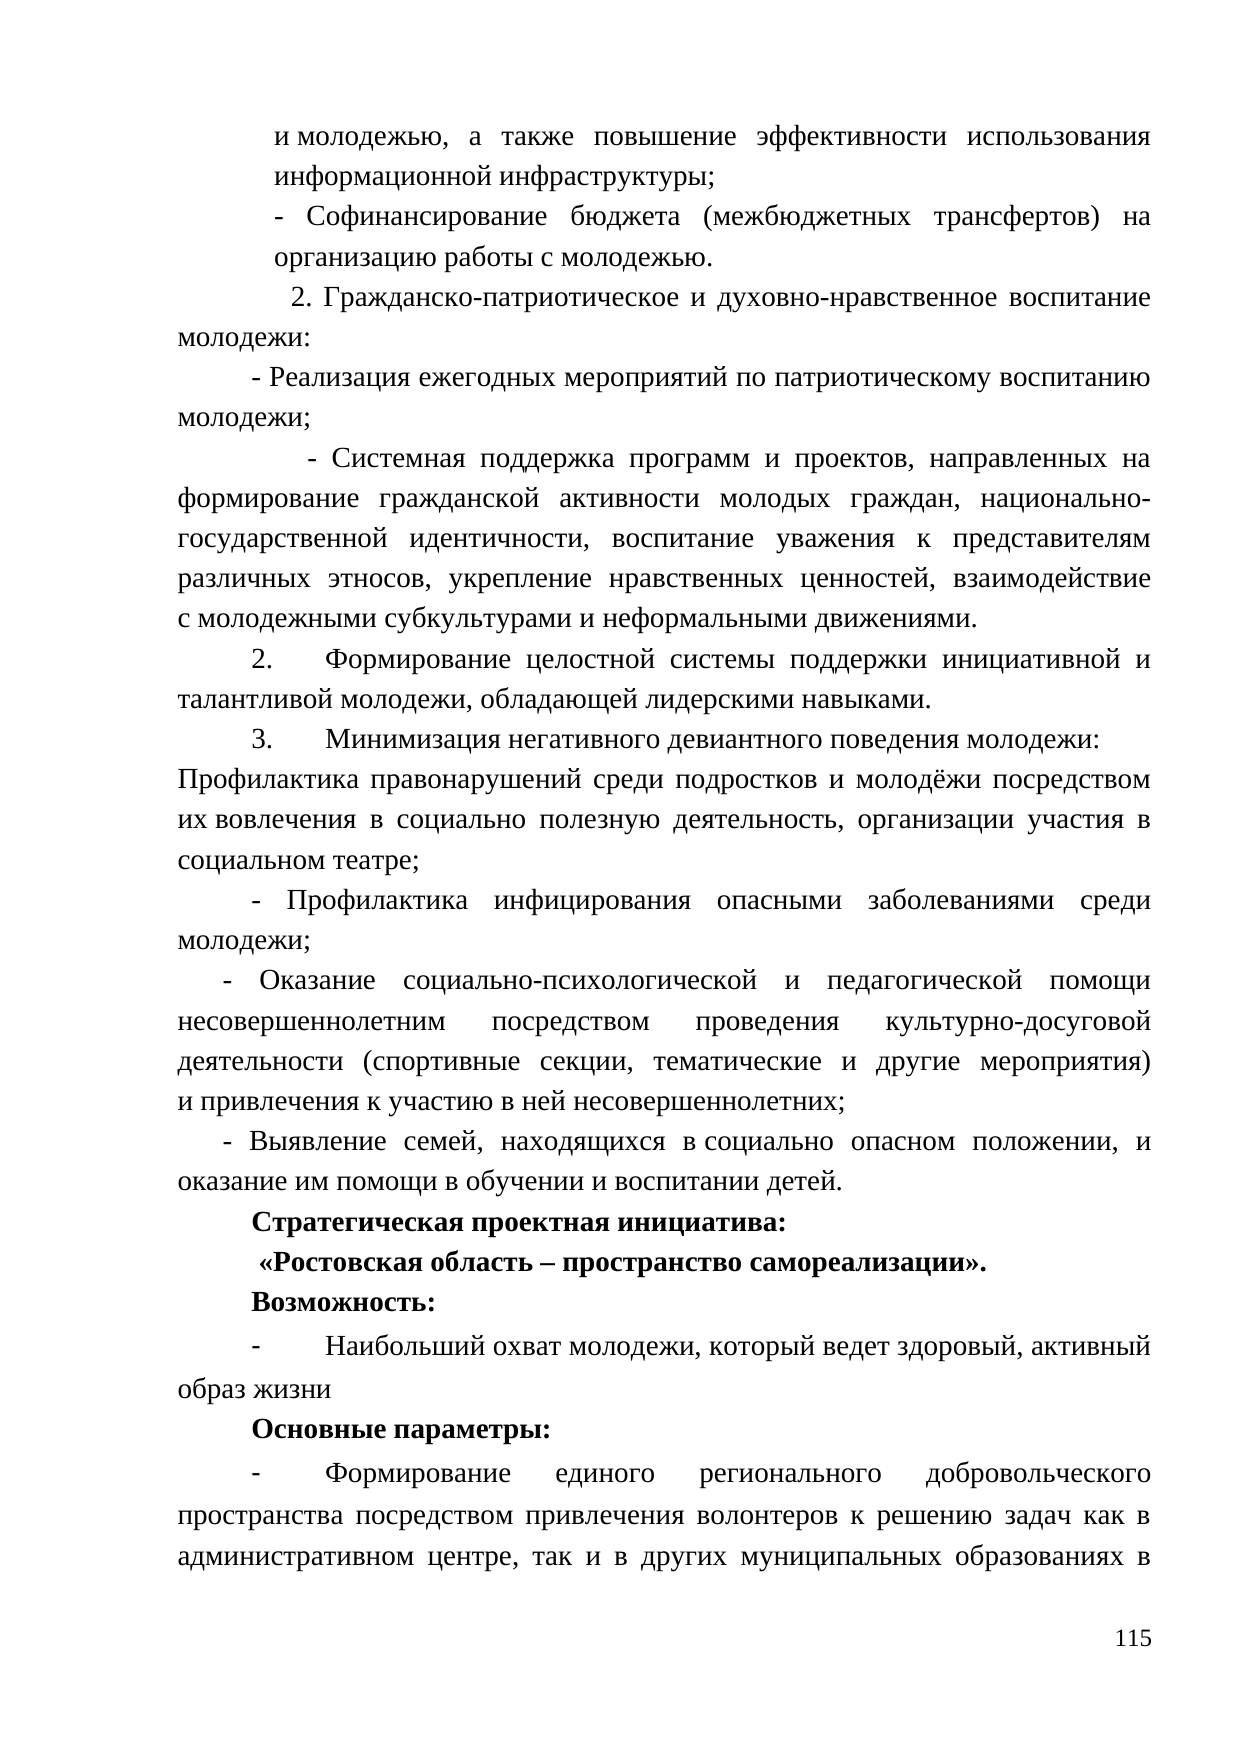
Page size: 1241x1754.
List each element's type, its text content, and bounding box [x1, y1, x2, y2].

text - Реализация ежегодных мероприятий по патриотическому воспитанию молодежи; [177, 359, 1152, 433]
list Наибольший охват молодежи, который ведет здоровый, активный образ жизни [177, 1324, 1152, 1404]
text Основные параметры: [177, 1411, 1152, 1444]
text - Оказание социально-психологической и педагогической помощи несовершеннолетним посредством проведения культурно-досуговой деятельности (спортивные секции, тематические и другие мероприятия) и привлечения к участию в ней несовершеннолетних; [177, 962, 1152, 1117]
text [274, 118, 1152, 192]
text - Выявление семей, находящихся в социально опасном положении, и оказание им помощи в обучении и воспитании детей. [177, 1123, 1152, 1197]
text Профилактика правонарушений среди подростков и молодёжи посредством их вовлечения в социально полезную деятельность, организации участия в социальном театре; [177, 761, 1152, 875]
text - Системная поддержка программ и проектов, направленных на формирование гражданской активности молодых граждан, национально-государственной идентичности, воспитание уважения к представителям различных этносов, укрепление нравственных ценностей, взаимодействие с молодежными субкультурами и неформальными движениями. [177, 440, 1152, 634]
text 2. Гражданско-патриотическое и духовно-нравственное воспитание молодежи: [177, 279, 1152, 353]
text Возможность: [251, 1284, 1152, 1318]
text «Ростовская область – пространство самореализации». [251, 1244, 1152, 1277]
list Минимизация негативного девиантного поведения молодежи: [177, 721, 1152, 755]
list Формирование целостной системы поддержки инициативной и талантливой молодежи, обладающей лидерскими навыками. [177, 641, 1152, 714]
text - Профилактика инфицирования опасными заболеваниями среди молодежи; [177, 882, 1152, 956]
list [177, 1451, 1152, 1571]
text - Софинансирование бюджета (межбюджетных трансфертов) на организацию работы с молодежью. [274, 198, 1152, 272]
text Стратегическая проектная инициатива: [251, 1204, 1152, 1237]
